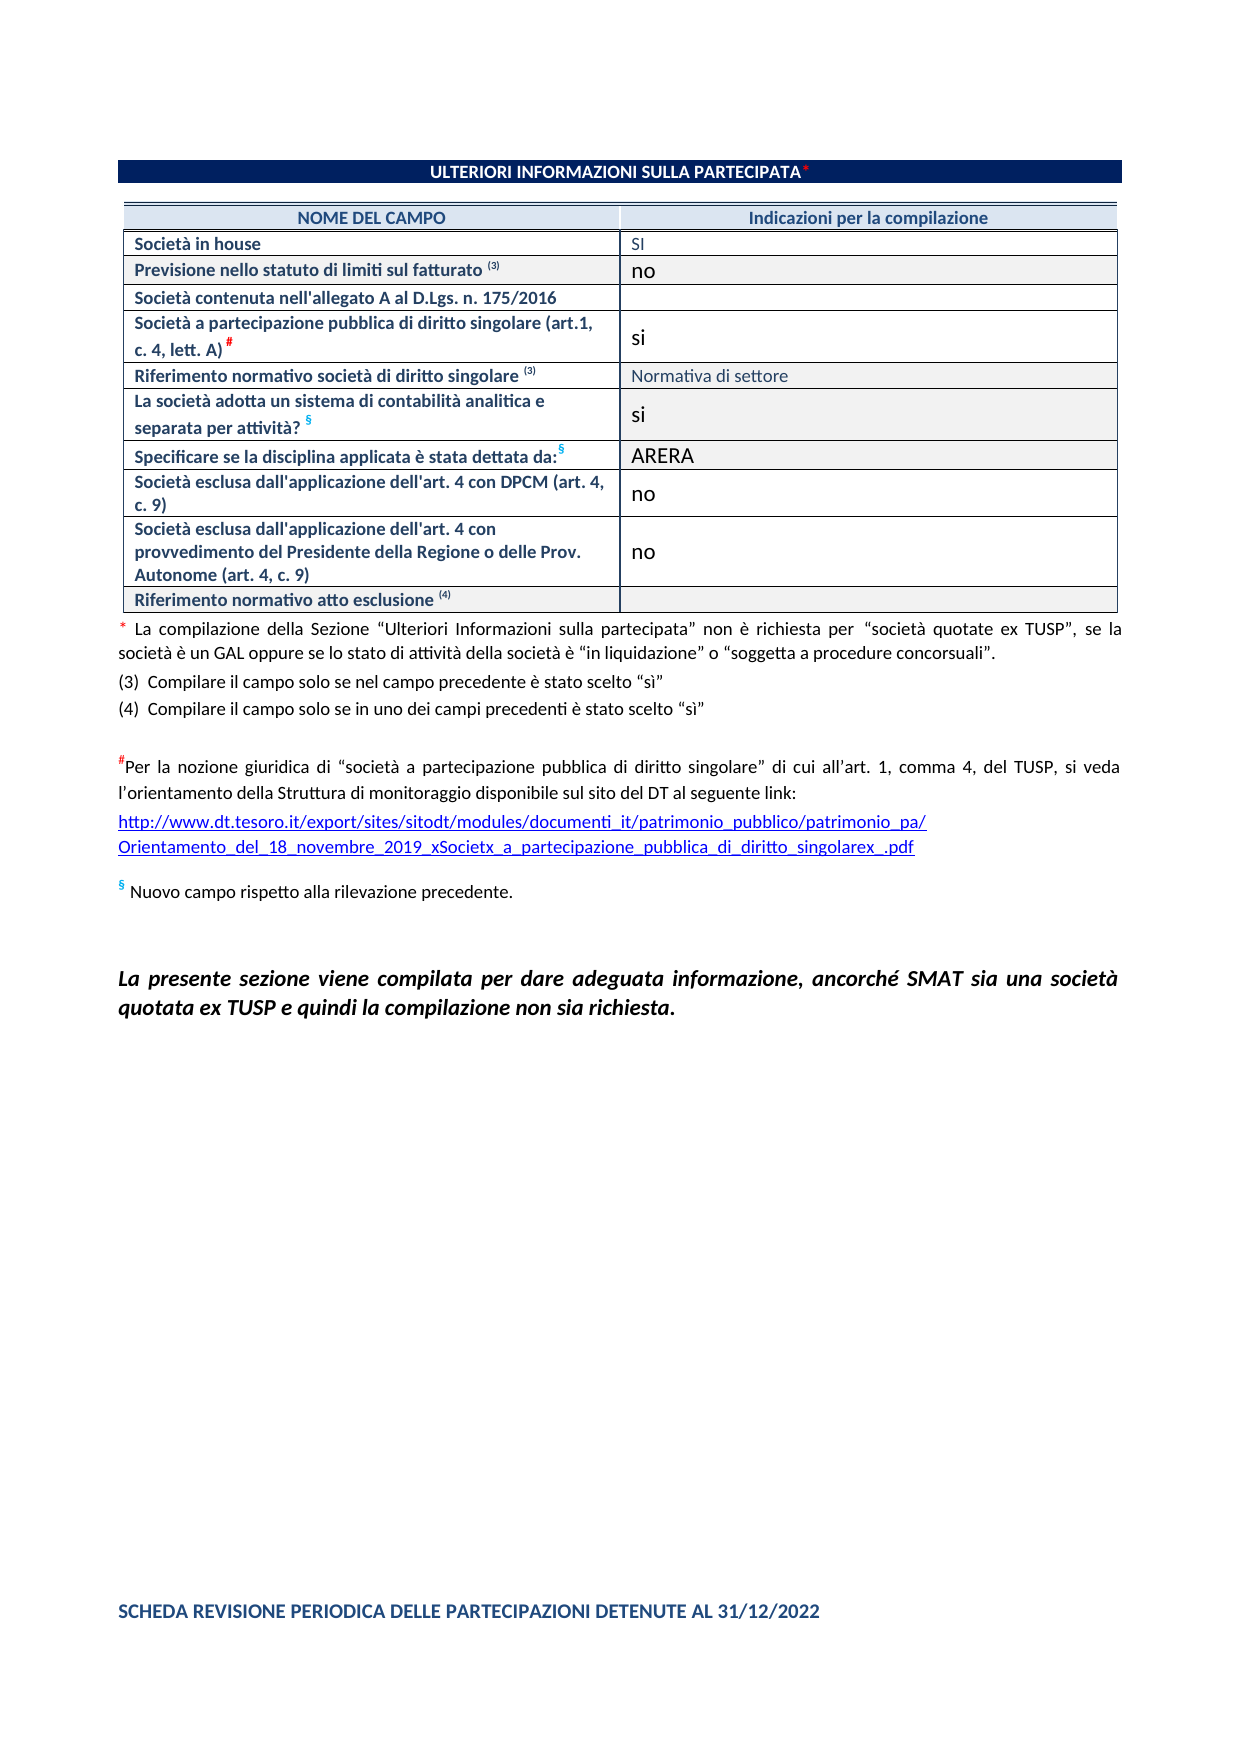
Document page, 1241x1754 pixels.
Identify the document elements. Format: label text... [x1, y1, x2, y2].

text ULTERIORI INFORMAZIONI SULLA PARTECIPATA* [118, 160, 1122, 183]
table_cell SI [621, 232, 1117, 255]
table_cell Società in house [124, 232, 619, 255]
table_header Indicazioni per la compilazione [621, 206, 1117, 229]
table_cell Previsione nello statuto di limiti sul fatturato (3) [124, 256, 619, 284]
table_cell Società contenuta nell'allegato A al D.Lgs. n. 175/2016 [124, 285, 619, 310]
table_cell [621, 285, 1117, 310]
list Compilare il campo solo se in uno dei campi precedenti è stato scelto “sì” [118, 697, 1122, 720]
table_cell Società esclusa dall'applicazione dell'art. 4 con DPCM (art. 4, c. 9) [124, 470, 619, 516]
text § Nuovo campo rispetto alla rilevazione precedente. [118, 876, 1122, 904]
table_cell Società esclusa dall'applicazione dell'art. 4 con provvedimento del Presidente della Regione o delle Prov. Autonome (art. 4, c. 9) [124, 517, 619, 586]
list Compilare il campo solo se nel campo precedente è stato scelto “sì” [118, 670, 1122, 693]
table_cell Riferimento normativo società di diritto singolare (3) [124, 363, 619, 388]
table_cell [621, 587, 1117, 612]
table_cell Società a partecipazione pubblica di diritto singolare (art.1, c. 4, lett. A) # [124, 311, 619, 362]
text http://www.dt.tesoro.it/export/sites/sitodt/modules/documenti_it/patrimonio_pubblico/patrimonio_pa/Orientamento_del_18_novembre_2019_xSocietx_a_partecipazione_pubblica_di_diritto_singolarex_.pdf [118, 810, 1122, 858]
text La presente sezione viene compilata per dare adeguata informazione, ancorché SMAT sia una società quotata ex TUSP e quindi la compilazione non sia richiesta. [118, 964, 1122, 1021]
table_cell Specificare se la disciplina applicata è stata dettata da:§ [124, 441, 619, 469]
table_cell Riferimento normativo atto esclusione (4) [124, 587, 619, 612]
table_cell La società adotta un sistema di contabilità analitica e separata per attività? § [124, 389, 619, 440]
table_header NOME DEL CAMPO [124, 206, 619, 229]
table_cell Normativa di settore [621, 363, 1117, 388]
text #Per la nozione giuridica di “società a partecipazione pubblica di diritto singolare” di cui all’art. 1, comma 4, del TUSP, si veda l’orientamento della Struttura di monitoraggio disponibile sul sito del DT al seguente link: [118, 752, 1122, 804]
text * La compilazione della Sezione “Ulteriori Informazioni sulla partecipata” non è richiesta per “società quotate ex TUSP”, se la società è un GAL oppure se lo stato di attività della società è “in liquidazione” o “soggetta a procedure concorsuali”. [118, 617, 1122, 664]
